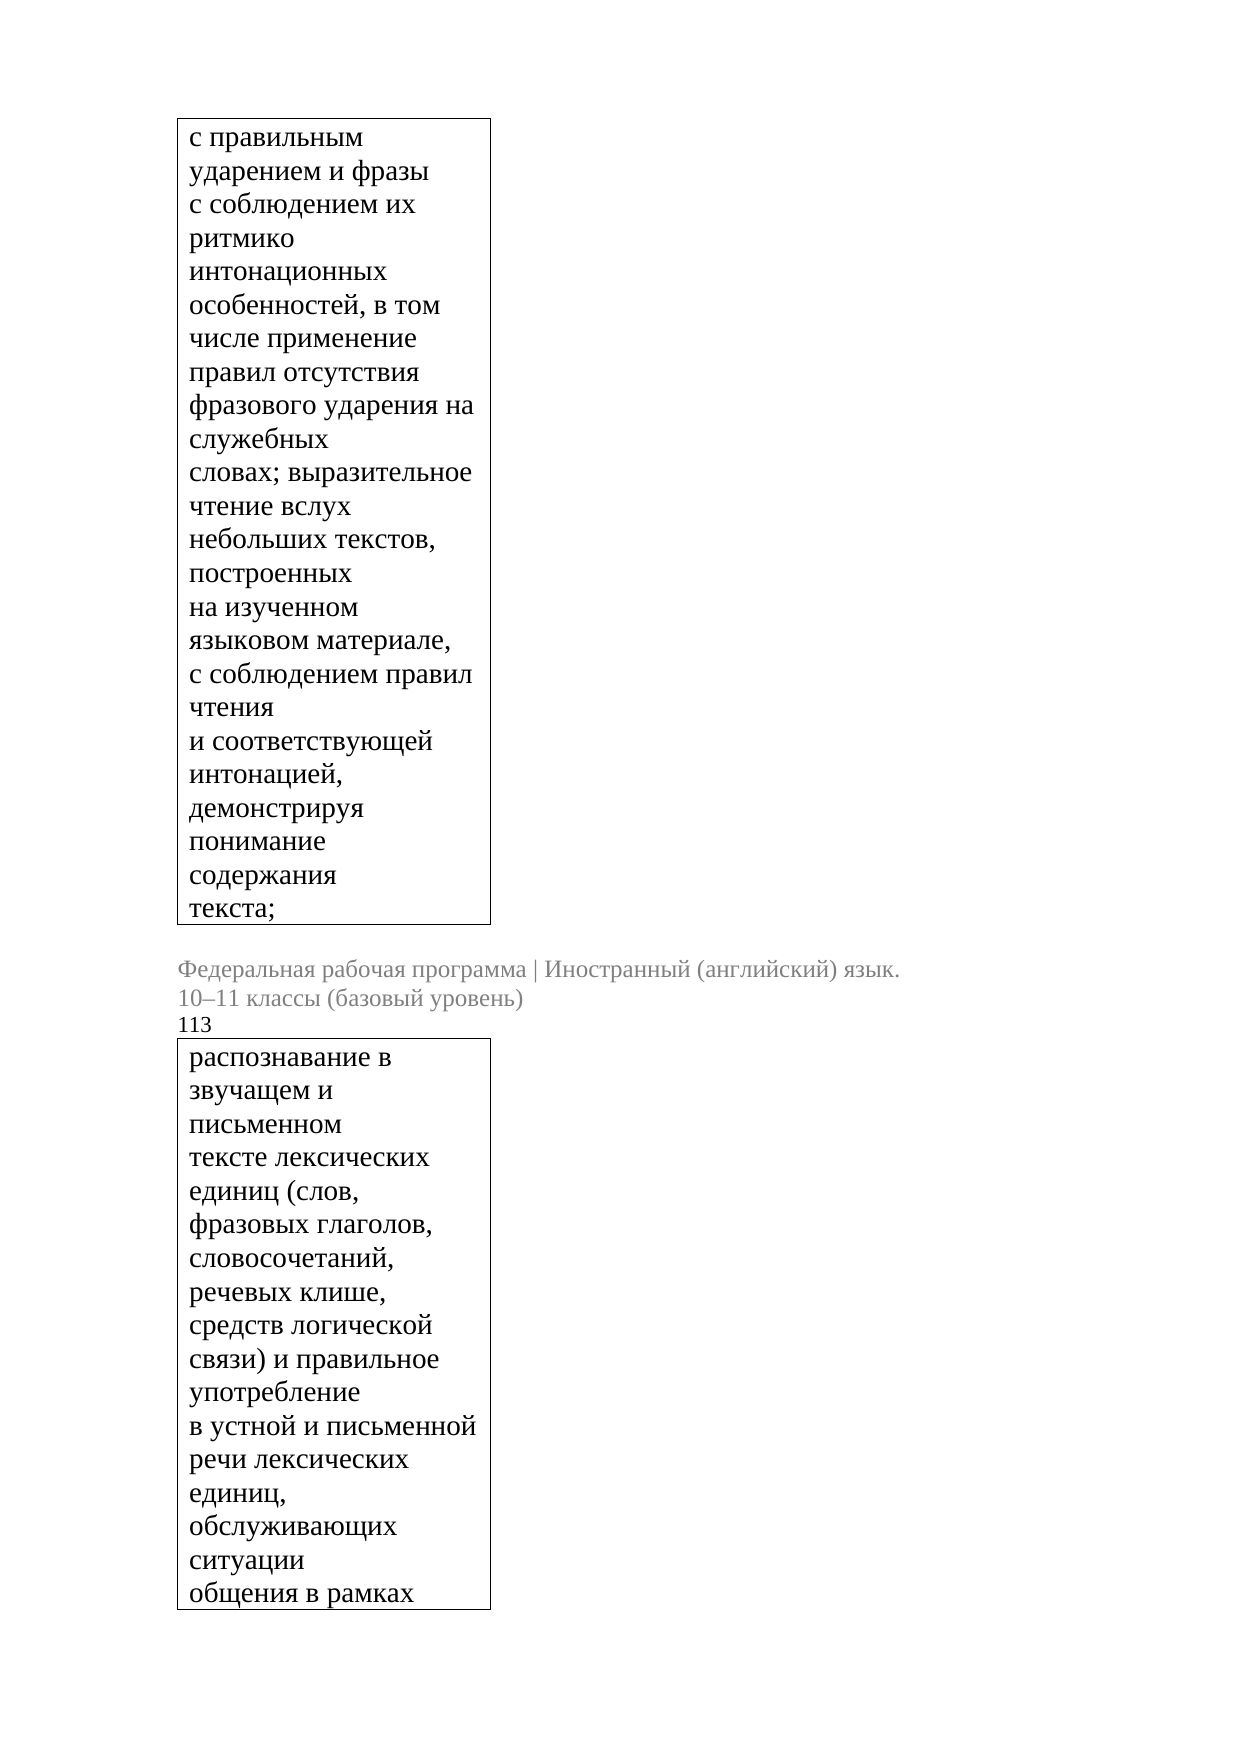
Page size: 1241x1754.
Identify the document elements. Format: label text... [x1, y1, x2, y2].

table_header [178, 119, 490, 924]
text Федеральная рабочая программа | Иностранный (английский) язык. 10–11 классы (базовый уровень) 113 [177, 925, 1152, 1038]
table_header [178, 1039, 490, 1609]
